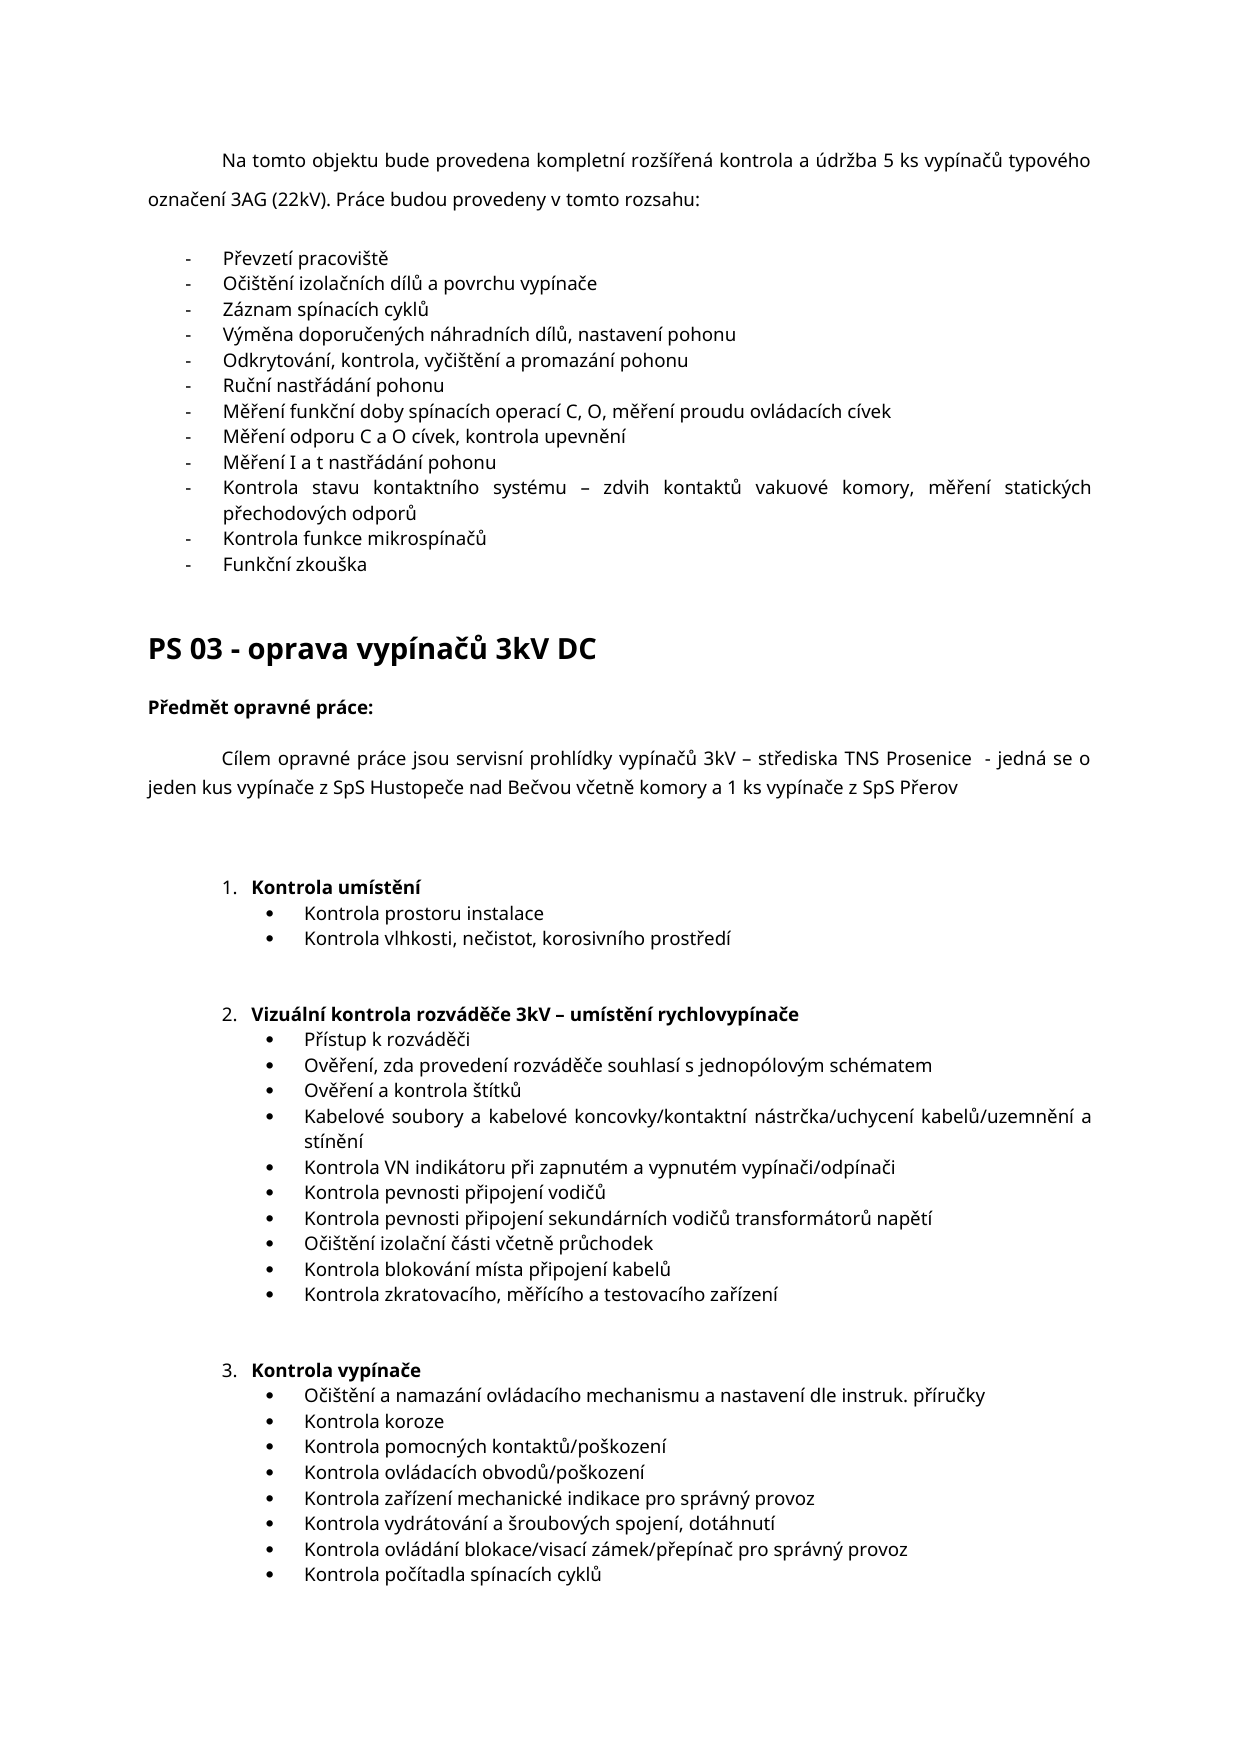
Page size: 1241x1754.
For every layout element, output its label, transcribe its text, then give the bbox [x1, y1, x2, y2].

list Kabelové soubory a kabelové koncovky/kontaktní nástrčka/uchycení kabelů/uzemnění a stínění [266, 1103, 1092, 1154]
list Očištění izolační části včetně průchodek [266, 1231, 1092, 1256]
list Kontrola prostoru instalace [266, 900, 1092, 925]
list Kontrola blokování místa připojení kabelů [266, 1256, 1092, 1282]
list Kontrola vydrátování a šroubových spojení, dotáhnutí [266, 1510, 1092, 1536]
list Kontrola funkce mikrospínačů [185, 526, 1092, 551]
list Kontrola vypínače [222, 1357, 1092, 1383]
list Kontrola umístění [222, 874, 1092, 900]
list Vizuální kontrola rozváděče 3kV – umístění rychlovypínače [222, 1001, 1092, 1026]
text Na tomto objektu bude provedena kompletní rozšířená kontrola a údržba 5 ks vypínačů typového označení 3AG (22kV). Práce budou provedeny v tomto rozsahu: [148, 148, 1092, 211]
list Přístup k rozváděči [266, 1026, 1092, 1052]
text PS 03 - oprava vypínačů 3kV DC [148, 628, 1092, 668]
list Kontrola zařízení mechanické indikace pro správný provoz [266, 1485, 1092, 1510]
list Měření odporu C a O cívek, kontrola upevnění [185, 424, 1092, 449]
list Ověření, zda provedení rozváděče souhlasí s jednopólovým schématem [266, 1052, 1092, 1077]
list Očištění a namazání ovládacího mechanismu a nastavení dle instruk. příručky [266, 1383, 1092, 1408]
list Kontrola zkratovacího, měřícího a testovacího zařízení [266, 1282, 1092, 1307]
list Očištění izolačních dílů a povrchu vypínače [185, 271, 1092, 296]
list Kontrola ovládacích obvodů/poškození [266, 1459, 1092, 1485]
list Kontrola ovládání blokace/visací zámek/přepínač pro správný provoz [266, 1536, 1092, 1561]
list Záznam spínacích cyklů [185, 296, 1092, 322]
list Kontrola stavu kontaktního systému – zdvih kontaktů vakuové komory, měření statických přechodových odporů [185, 475, 1092, 526]
text Předmět opravné práce: [148, 695, 1092, 720]
list Funkční zkouška [185, 551, 1092, 577]
list Ruční nastřádání pohonu [185, 373, 1092, 398]
list Kontrola pevnosti připojení vodičů [266, 1179, 1092, 1205]
list Výměna doporučených náhradních dílů, nastavení pohonu [185, 322, 1092, 347]
list Měření funkční doby spínacích operací C, O, měření proudu ovládacích cívek [185, 398, 1092, 424]
list Kontrola počítadla spínacích cyklů [266, 1561, 1092, 1587]
list Kontrola koroze [266, 1408, 1092, 1434]
text Cílem opravné práce jsou servisní prohlídky vypínačů 3kV – střediska TNS Prosenice - jedná se o jeden kus vypínače z SpS Hustopeče nad Bečvou včetně komory a 1 ks vypínače z SpS Přerov [148, 745, 1092, 799]
list Odkrytování, kontrola, vyčištění a promazání pohonu [185, 347, 1092, 373]
list Kontrola VN indikátoru při zapnutém a vypnutém vypínači/odpínači [266, 1154, 1092, 1179]
list Ověření a kontrola štítků [266, 1077, 1092, 1103]
list Kontrola pomocných kontaktů/poškození [266, 1434, 1092, 1459]
list Měření I a t nastřádání pohonu [185, 449, 1092, 475]
list Kontrola vlhkosti, nečistot, korosivního prostředí [266, 925, 1092, 951]
list Převzetí pracoviště [185, 245, 1092, 271]
list Kontrola pevnosti připojení sekundárních vodičů transformátorů napětí [266, 1205, 1092, 1231]
